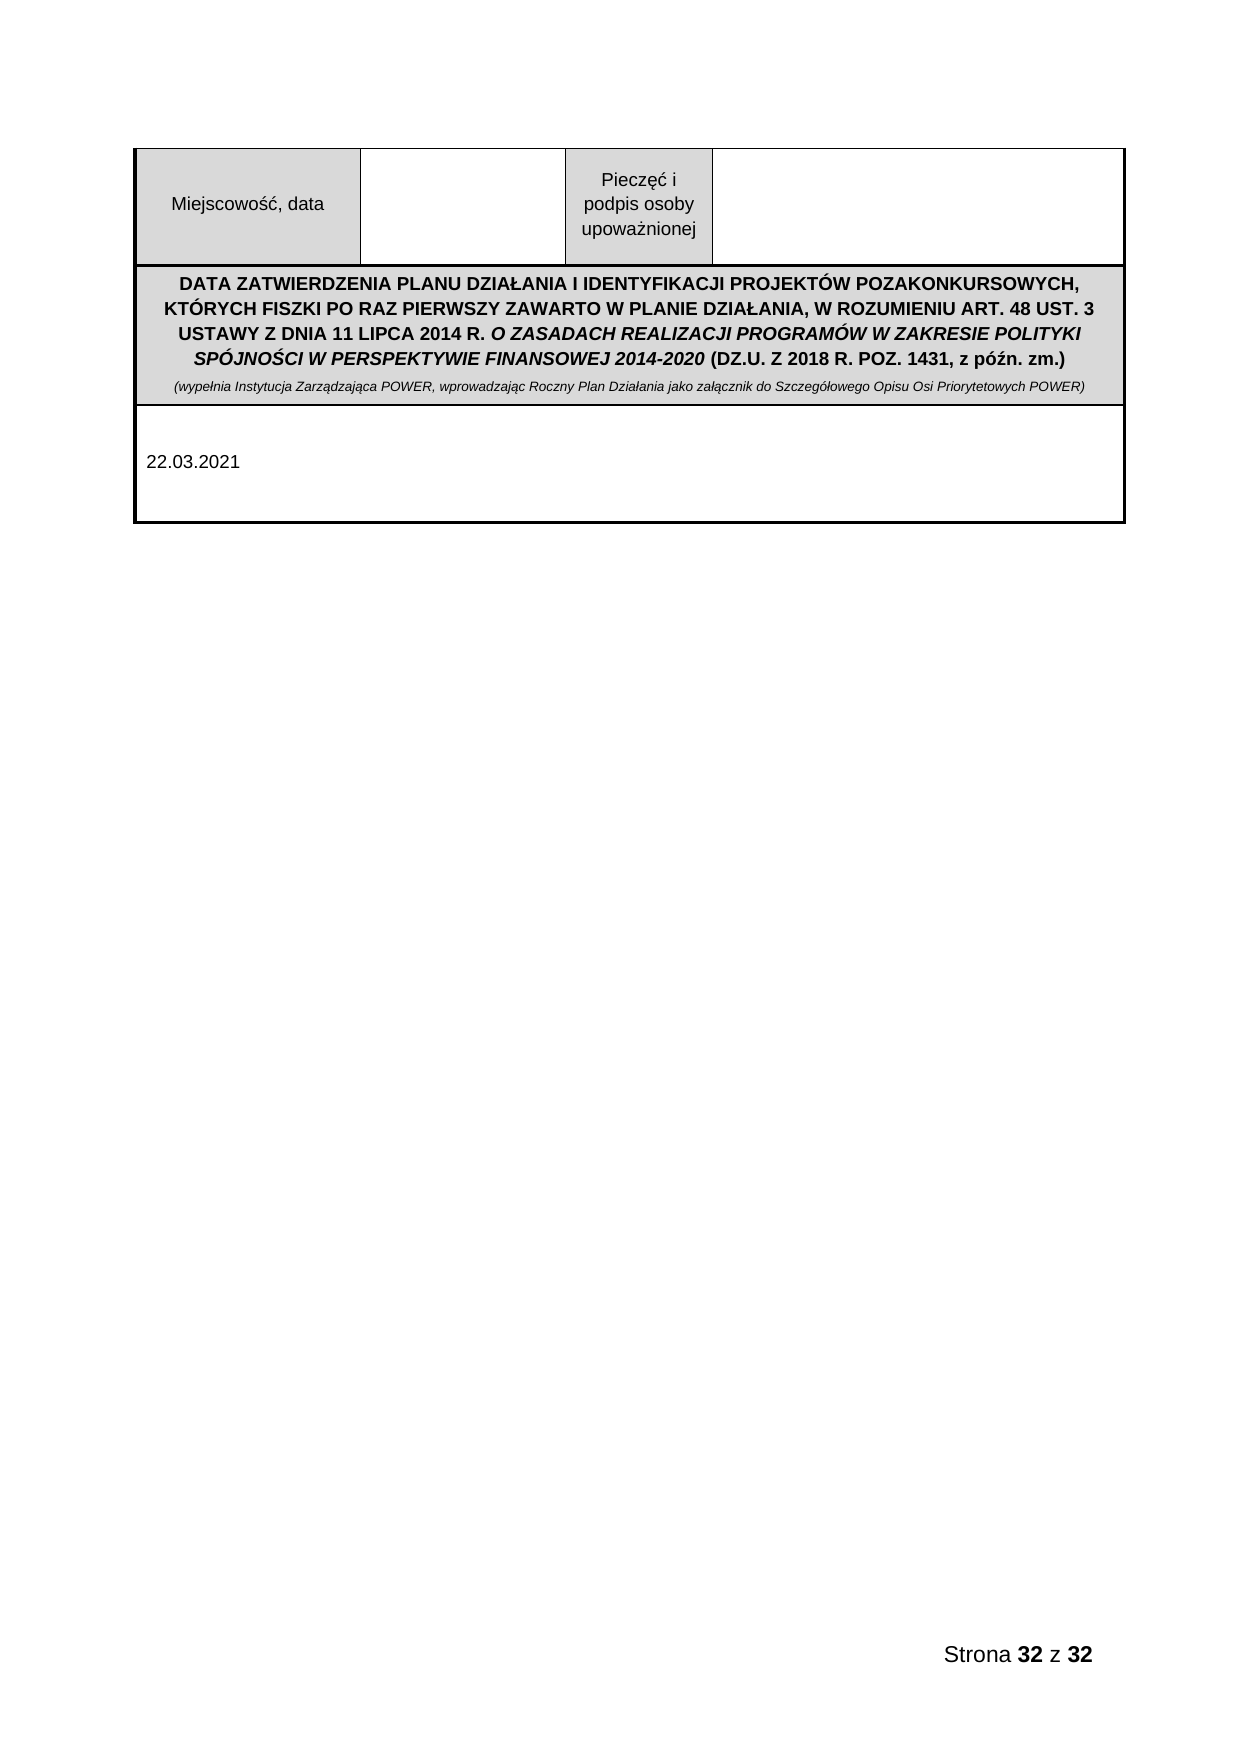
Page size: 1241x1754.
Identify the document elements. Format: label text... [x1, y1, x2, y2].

table_cell Pieczęć i podpis osoby upoważnionej [566, 149, 712, 264]
table_cell 22.03.2021 [137, 406, 1123, 521]
table_cell [361, 149, 565, 264]
table_cell DATA ZATWIERDZENIA PLANU DZIAŁANIA I IDENTYFIKACJI PROJEKTÓW POZAKONKURSOWYCH, KTÓRYCH FISZKI PO RAZ PIERWSZY ZAWARTO W PLANIE DZIAŁANIA, W ROZUMIENIU ART. 48 UST. 3 USTAWY Z DNIA 11 LIPCA 2014 R. O ZASADACH REALIZACJI PROGRAMÓW W ZAKRESIE POLITYKI SPÓJNOŚCI W PERSPEKTYWIE FINANSOWEJ 2014-2020 (DZ.U. Z 2018 R. POZ. 1431, z późn. zm.) (wypełnia Instytucja Zarządzająca POWER, wprowadzając Roczny Plan Działania jako załącznik do Szczegółowego Opisu Osi Priorytetowych POWER) [137, 267, 1123, 404]
table_cell [713, 149, 1123, 264]
table_cell Miejscowość, data [137, 149, 360, 264]
